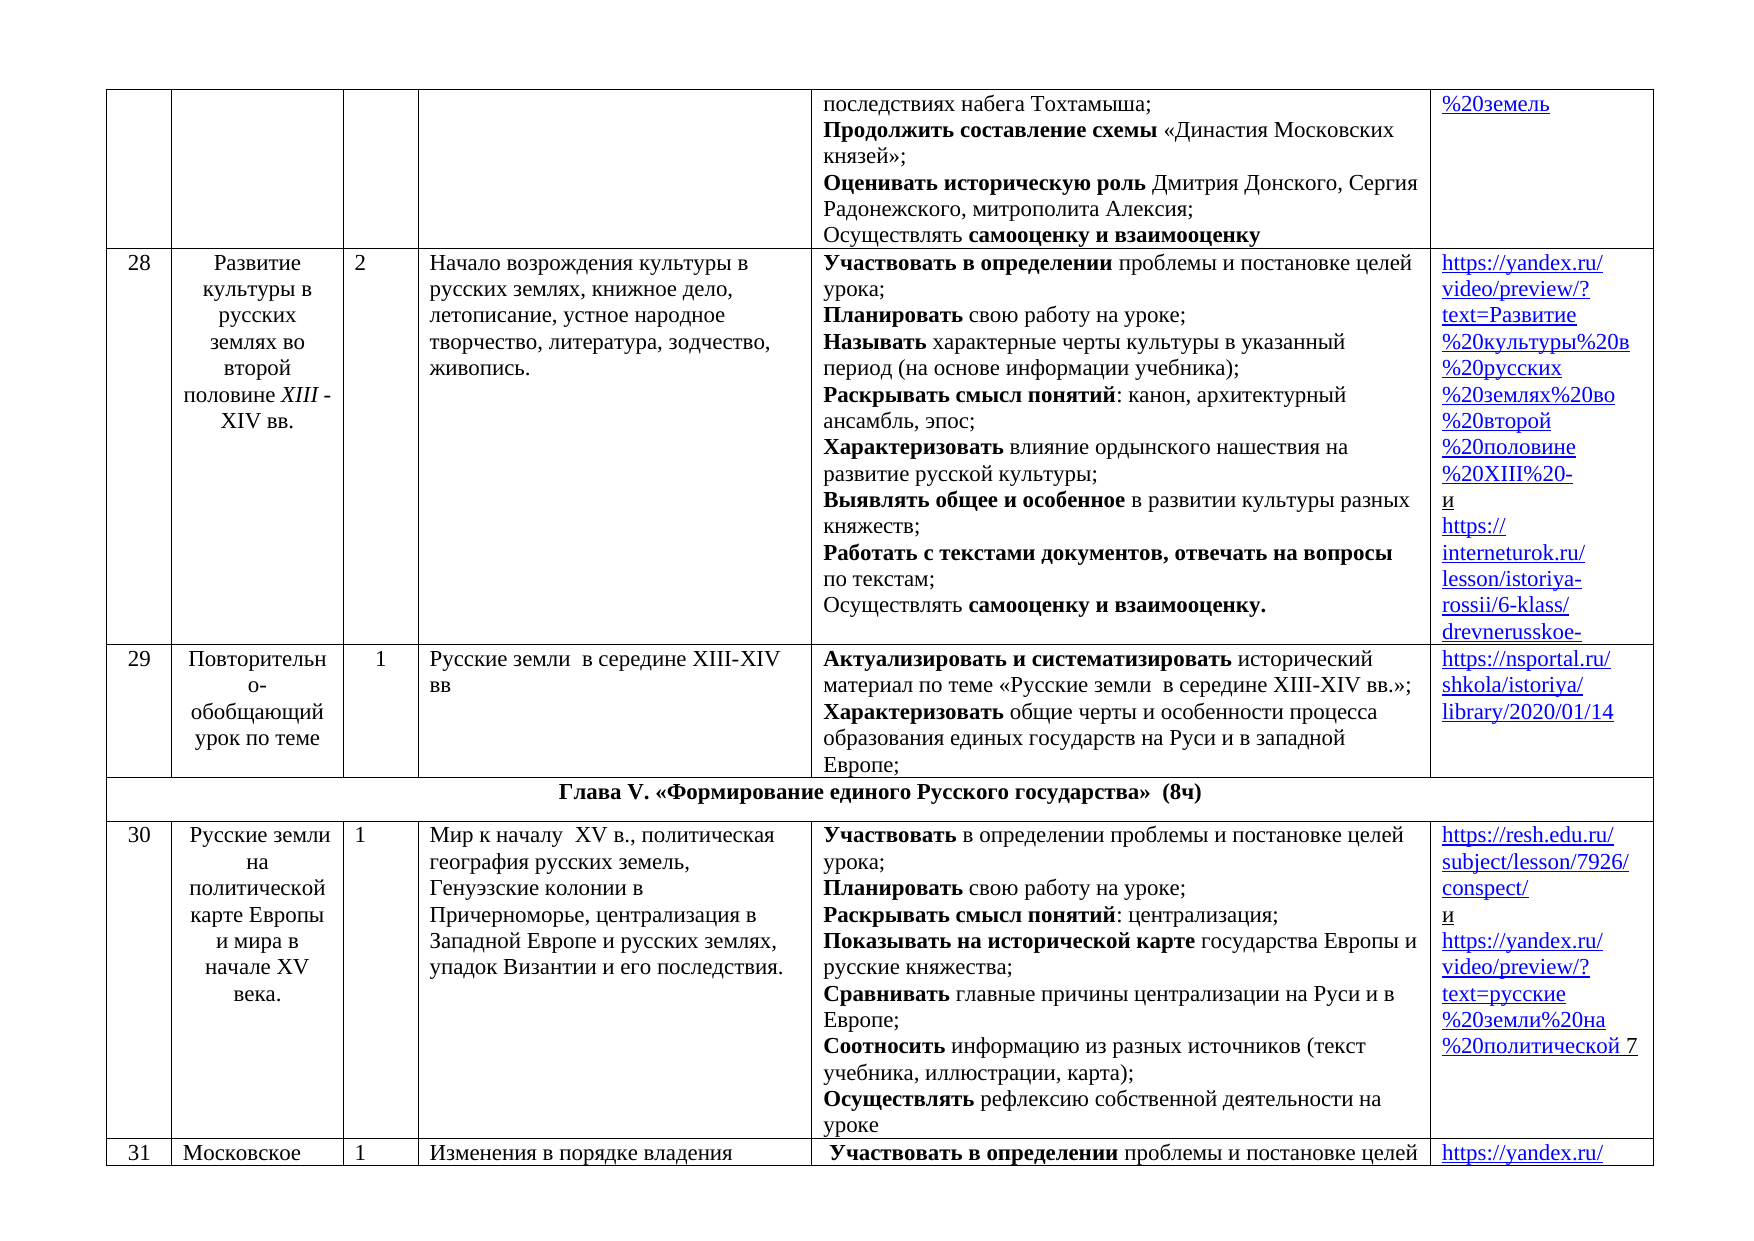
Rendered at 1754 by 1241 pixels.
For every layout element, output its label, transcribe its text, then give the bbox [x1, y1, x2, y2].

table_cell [419, 1139, 811, 1165]
table_cell Начало возрождения культуры в русских землях, книжное дело, летописание, устное народное творчество, литература, зодчество, живопись. [419, 249, 811, 644]
table_cell 1 [344, 822, 418, 1138]
table_cell Участвовать в определении проблемы и постановке целей урока; Планировать свою работу на уроке; Раскрывать смысл понятий: централизация; Показывать на исторической карте государства Европы и русские княжества; Сравнивать главные причины централизации на Руси и в Европе; Соотносить информацию из разных источников (текст учебника, иллюстрации, карта); Осуществлять рефлексию собственной деятельности на уроке [812, 822, 1430, 1138]
table_cell 31 [107, 1139, 171, 1165]
table_cell 2 [344, 249, 418, 644]
table_cell Участвовать в определении проблемы и постановке целей урока; Планировать свою работу на уроке; Называть характерные черты культуры в указанный период (на основе информации учебника); Раскрывать смысл понятий: канон, архитектурный ансамбль, эпос; Характеризовать влияние ордынского нашествия на развитие русской культуры; Выявлять общее и особенное в развитии культуры разных княжеств; Работать с текстами документов, отвечать на вопросы по текстам; Осуществлять самооценку и взаимооценку. [812, 249, 1430, 644]
table_cell Актуализировать и систематизировать исторический материал по теме «Русские земли в середине XIII-XIV вв.»; Характеризовать общие черты и особенности процесса образования единых государств на Руси и в западной Европе; [812, 645, 1430, 777]
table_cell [1431, 90, 1653, 248]
table_cell https://resh.edu.ru/subject/lesson/7926/conspect/ и https://yandex.ru/video/preview/?text=русские%20земли%20на%20политической 7 [1431, 822, 1653, 1138]
table_cell 1 [344, 90, 418, 248]
table_cell 29 [107, 645, 171, 777]
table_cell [812, 1139, 1430, 1165]
table_cell 1 [344, 645, 418, 777]
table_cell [172, 90, 343, 248]
table_cell Русские земли в середине XIII-XIV вв [419, 645, 811, 777]
table_cell Мир к началу XV в., политическая география русских земель, Генуэзские колонии в Причерноморье, централизация в Западной Европе и русских землях, упадок Византии и его последствия. [419, 822, 811, 1138]
table_cell 1 [344, 1139, 418, 1165]
table_cell Глава V. «Формирование единого Русского государства» (8ч) [107, 778, 1653, 821]
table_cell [172, 1139, 343, 1165]
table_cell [812, 90, 1430, 248]
table_cell 30 [107, 822, 171, 1138]
table_cell Повторительно-обобщающий урок по теме [172, 645, 343, 777]
table_cell https://nsportal.ru/shkola/istoriya/library/2020/01/14 [1431, 645, 1653, 777]
table_cell https://yandex.ru/video/preview/?text=Развитие%20культуры%20в%20русских%20землях%20во%20второй%20половине%20XIII%20- и https://interneturok.ru/lesson/istoriya-rossii/6-klass/drevnerusskoe- [1431, 249, 1653, 644]
table_cell Развитие культуры в русских землях во второй половине XIII -XIV вв. [172, 249, 343, 644]
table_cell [419, 90, 811, 248]
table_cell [1431, 1139, 1653, 1165]
table_cell 28 [107, 249, 171, 644]
table_cell Русские земли на политической карте Европы и мира в начале XV века. [172, 822, 343, 1138]
table_cell 27 [107, 90, 171, 248]
